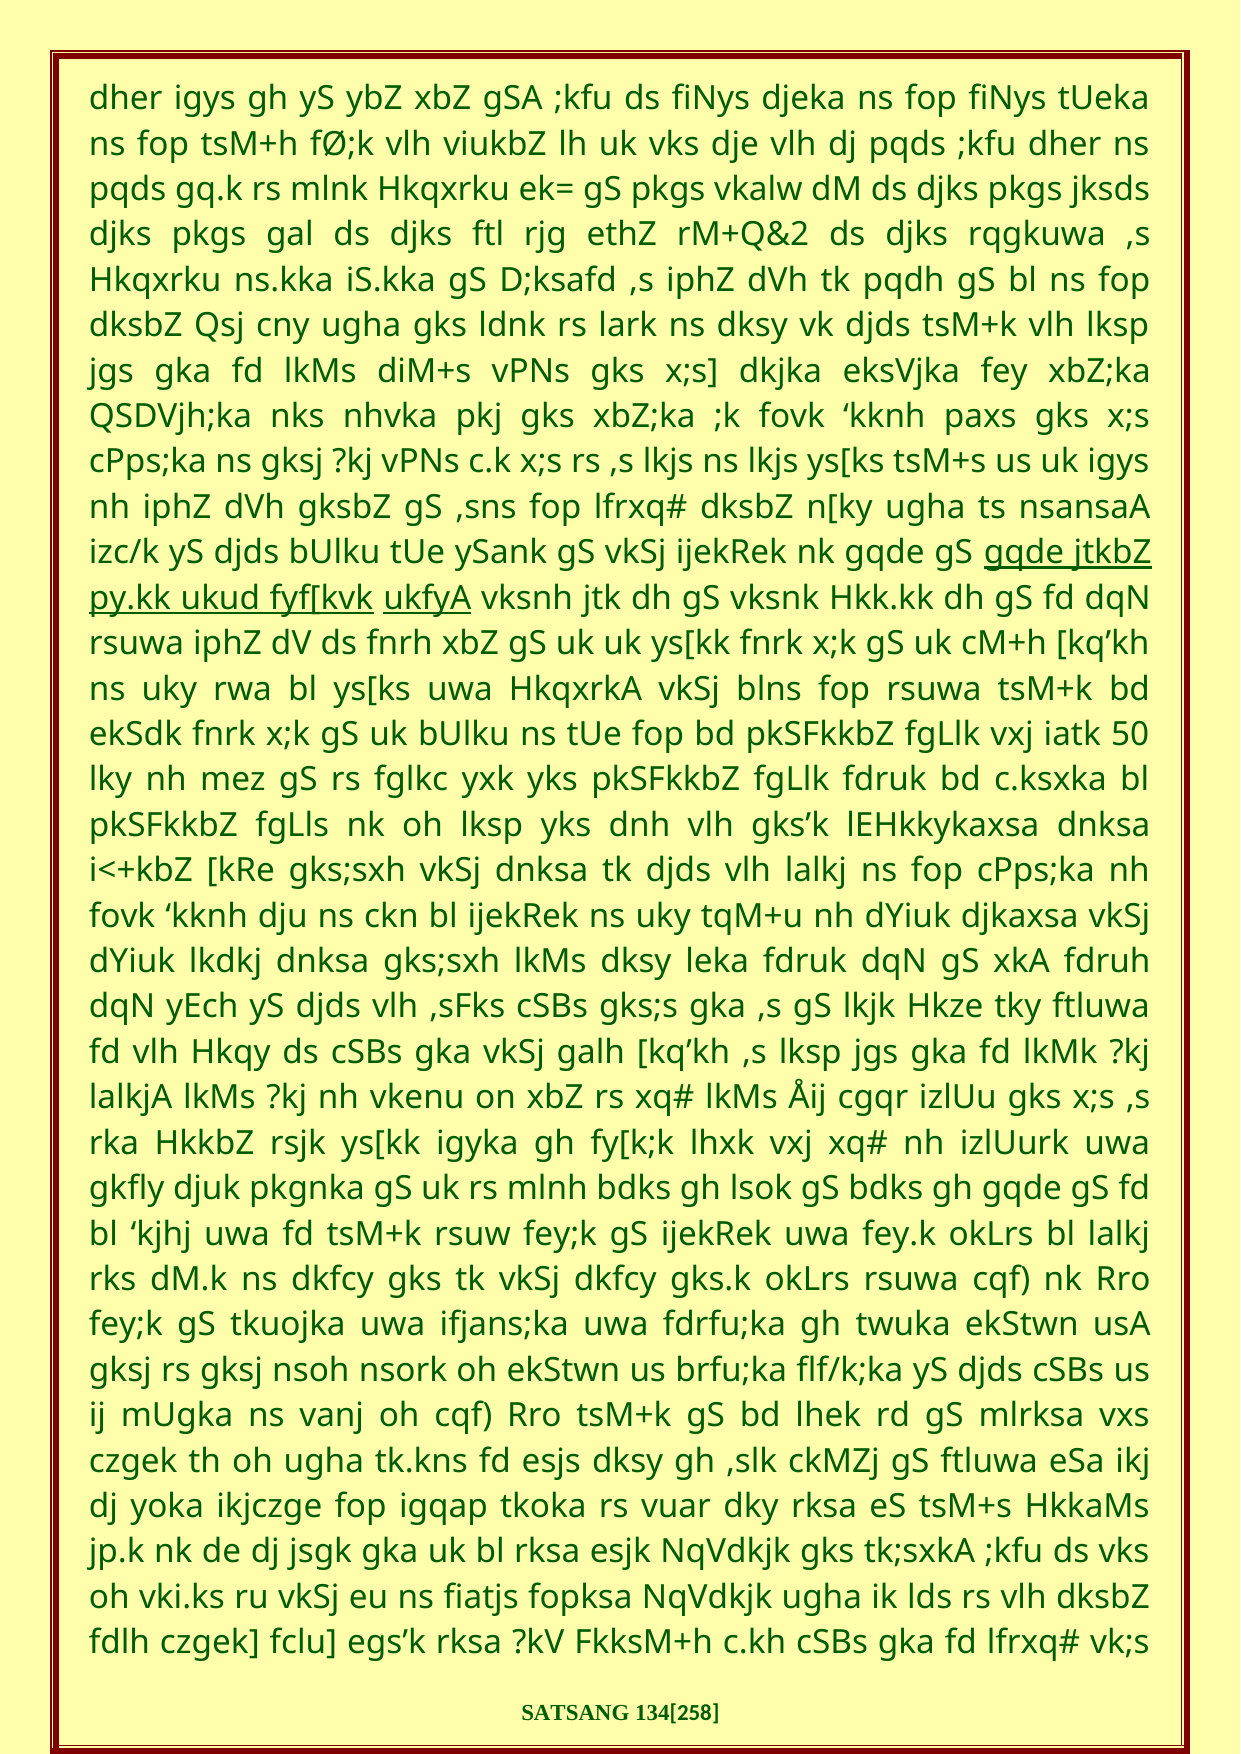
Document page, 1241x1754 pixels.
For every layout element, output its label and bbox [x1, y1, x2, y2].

text [89, 74, 1152, 1663]
